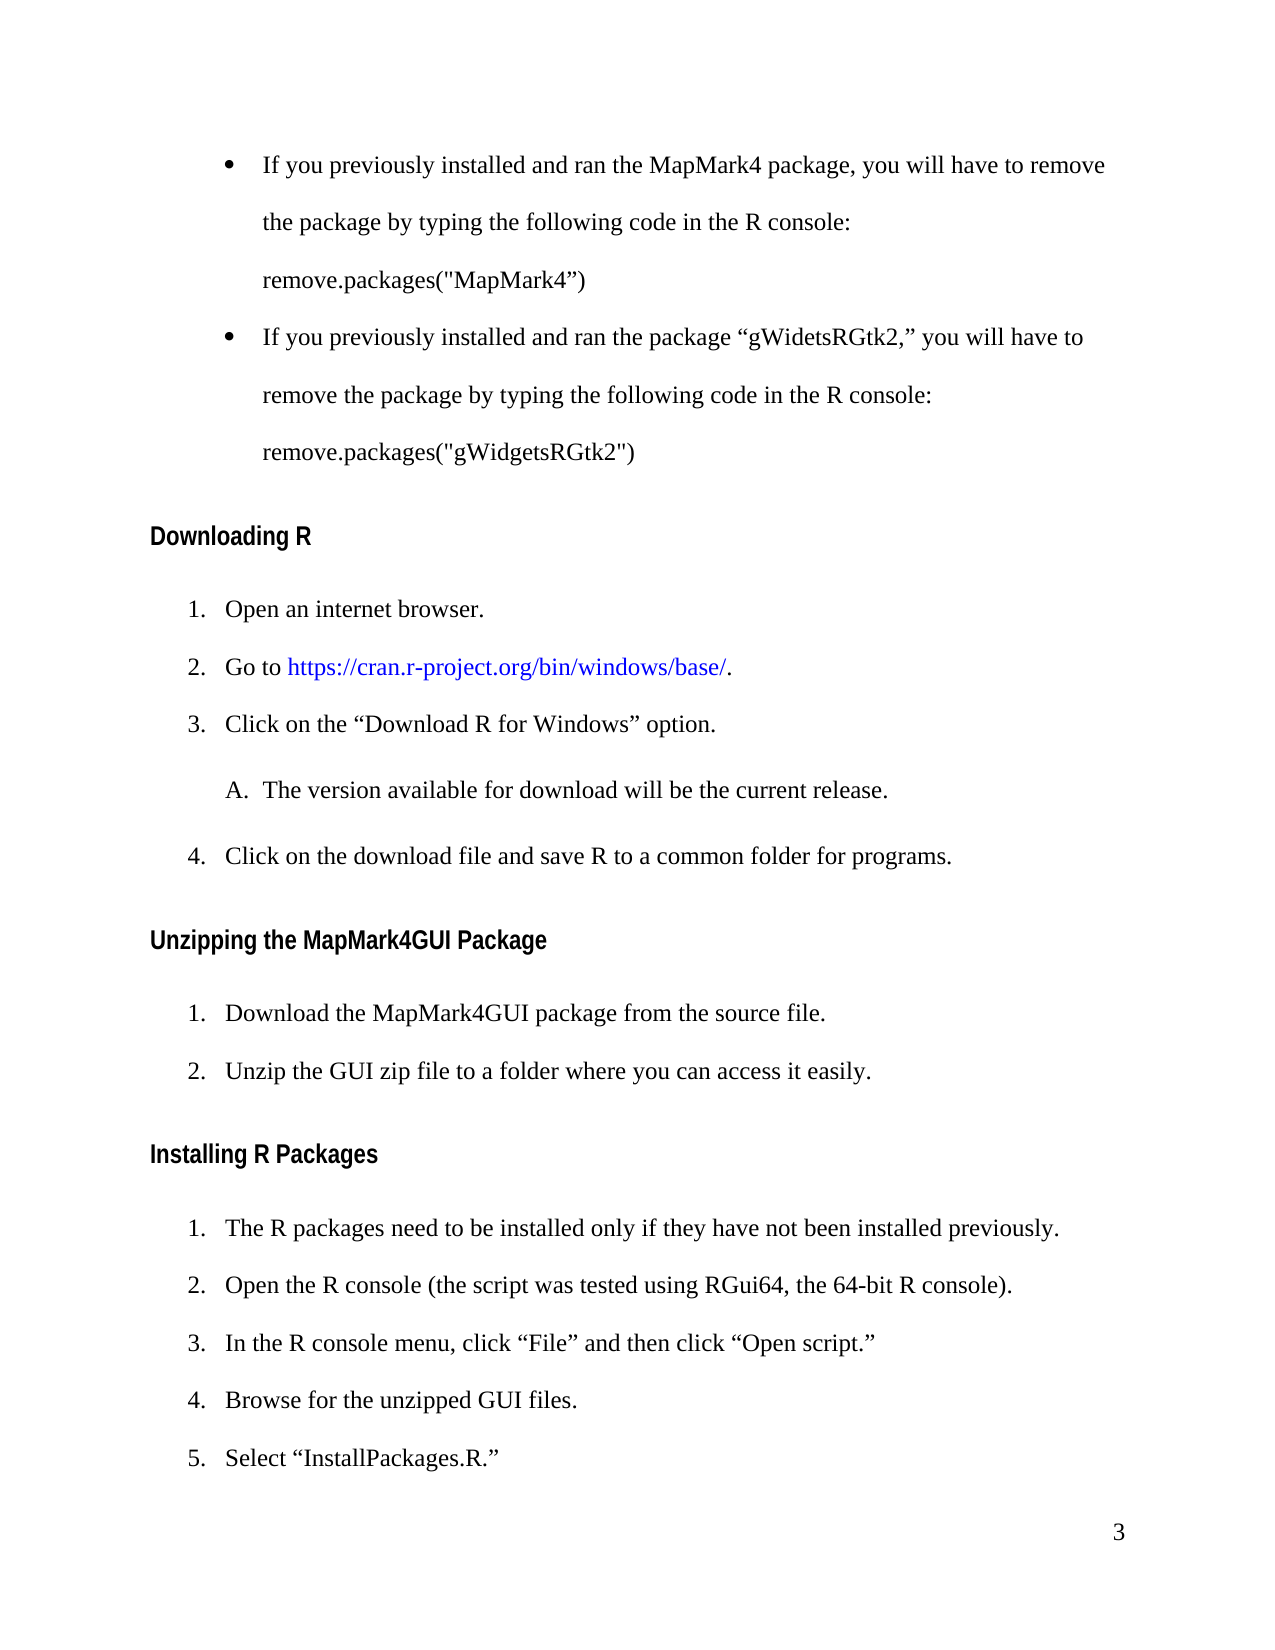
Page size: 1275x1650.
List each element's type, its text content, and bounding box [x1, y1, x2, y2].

list In the R console menu, click “File” and then click “Open script.” [187, 1328, 1125, 1357]
list Open an internet browser. [187, 594, 1125, 623]
list If you previously installed and ran the MapMark4 package, you will have to remove the package by typing the following code in the R console: remove.packages("MapMark4”) [225, 150, 1125, 294]
list Go to https://cran.r-project.org/bin/windows/base/. [187, 652, 1125, 681]
list The R packages need to be installed only if they have not been installed previously. [187, 1213, 1125, 1242]
list If you previously installed and ran the package “gWidetsRGtk2,” you will have to remove the package by typing the following code in the R console: remove.packages("gWidgetsRGtk2") [225, 322, 1125, 466]
list Click on the download file and save R to a common folder for programs. [187, 841, 1125, 870]
subtitle Downloading R [150, 520, 1125, 551]
list Click on the “Download R for Windows” option. [187, 709, 1125, 738]
list Download the MapMark4GUI package from the source file. [187, 998, 1125, 1027]
subtitle Unzipping the MapMark4GUI Package [150, 924, 1125, 955]
list Browse for the unzipped GUI files. [187, 1385, 1125, 1414]
list Open the R console (the script was tested using RGui64, the 64-bit R console). [187, 1270, 1125, 1299]
subtitle Installing R Packages [150, 1138, 1125, 1169]
list Unzip the GUI zip file to a folder where you can access it easily. [187, 1056, 1125, 1084]
list Select “InstallPackages.R.” [187, 1443, 1125, 1472]
list The version available for download will be the current release. [225, 775, 1125, 804]
